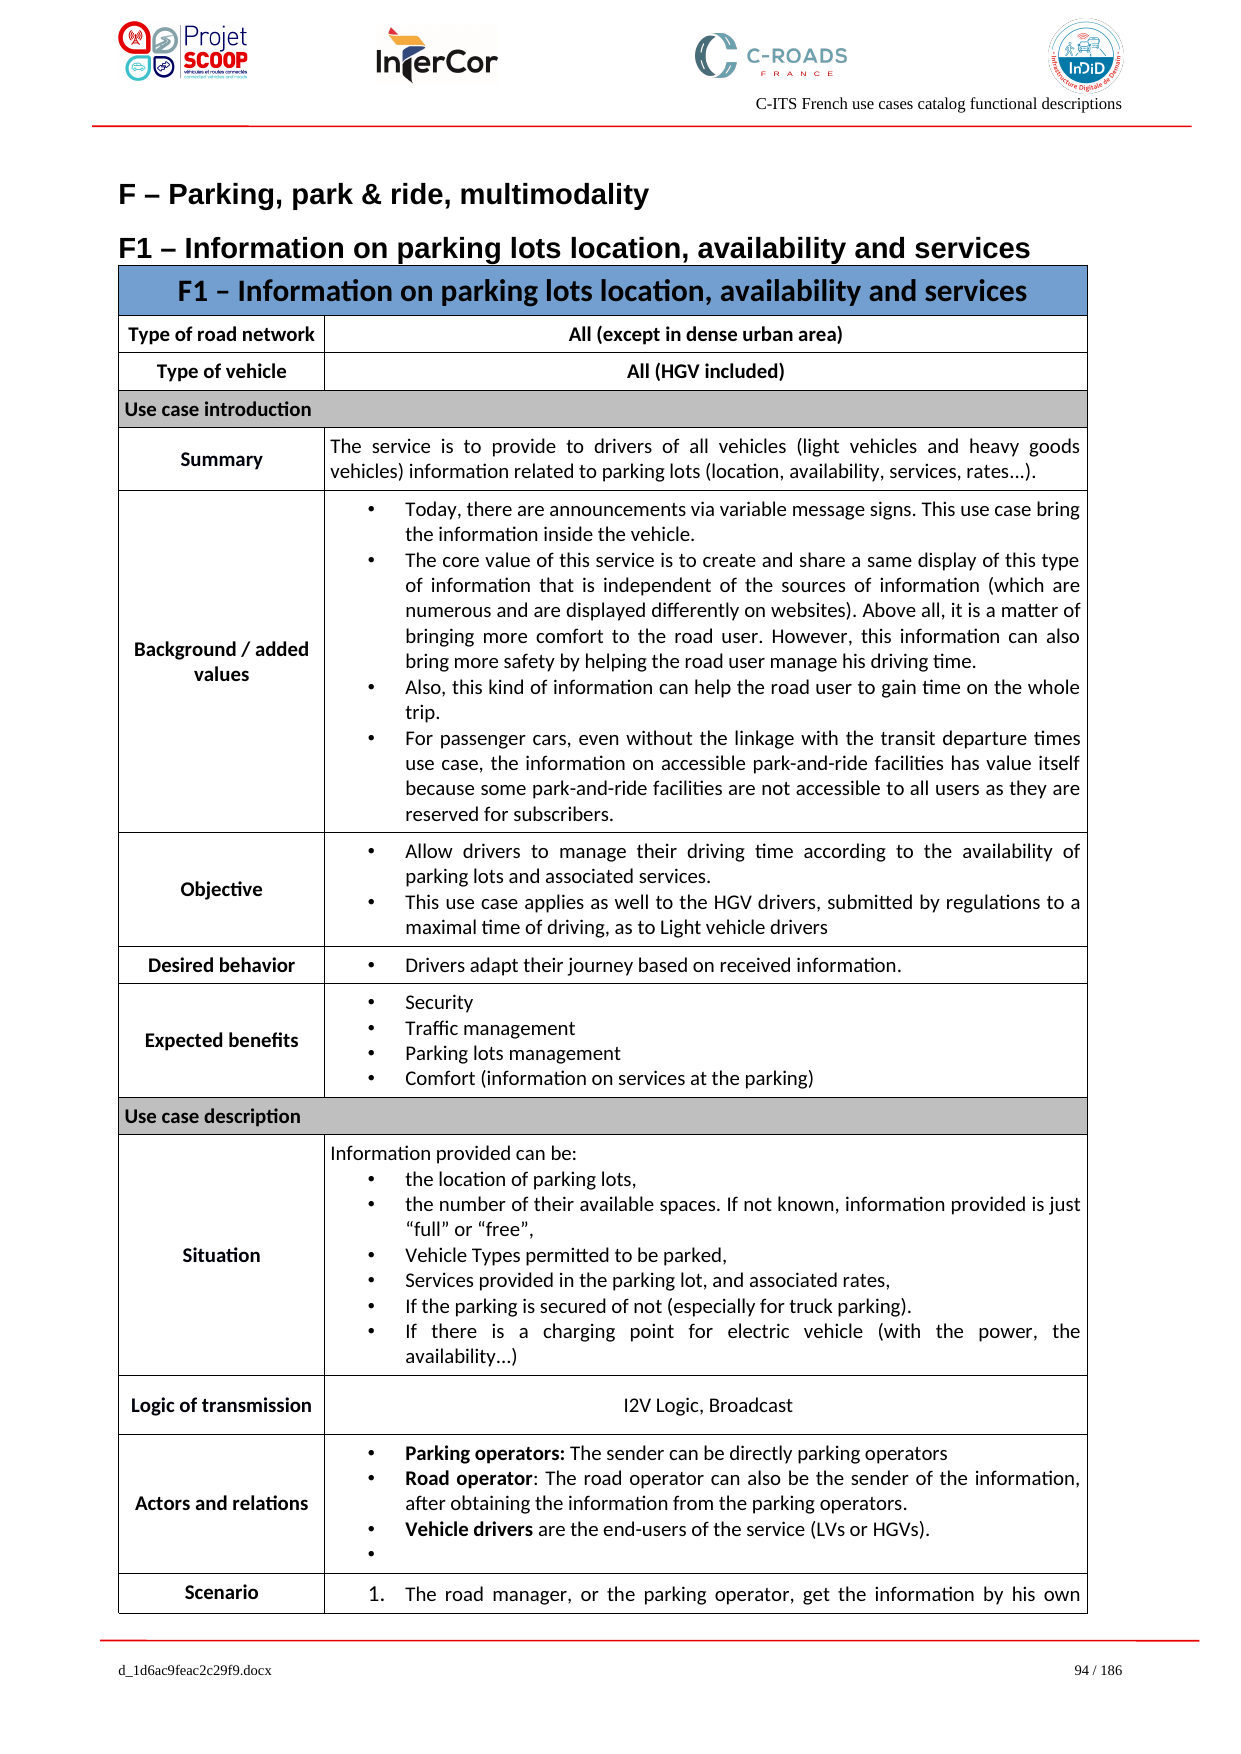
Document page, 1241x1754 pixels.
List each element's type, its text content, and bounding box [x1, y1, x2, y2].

table_cell Situation [119, 1135, 324, 1375]
table_cell Type of road network [119, 316, 324, 352]
table_cell Information provided can be: the location of parking lots, the number of their available spaces. If not known, information provided is just “full” or “free”, Vehicle Types permitted to be parked, Services provided in the parking lot, and associated rates, If the parking is secured of not (especially for truck parking). If there is a charging point for electric vehicle (with the power, the availability...) [325, 1135, 1087, 1375]
picture [118, 21, 248, 81]
table_cell All (except in dense urban area) [325, 316, 1087, 352]
table_header F1 – Information on parking lots location, availability and services [119, 266, 1087, 315]
table_cell Expected benefits [119, 984, 324, 1097]
table_cell Type of vehicle [119, 353, 324, 389]
picture [1044, 14, 1128, 98]
table_cell Logic of transmission [119, 1376, 324, 1433]
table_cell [325, 1574, 1087, 1613]
table_cell Objective [119, 833, 324, 946]
subtitle F – Parking, park & ride, multimodality [118, 177, 1122, 210]
picture [695, 33, 847, 78]
table_cell Drivers adapt their journey based on received information. [325, 947, 1087, 983]
table_cell Use case description [119, 1098, 1087, 1134]
table_cell Parking operators: The sender can be directly parking operators Road operator: The road operator can also be the sender of the information, after obtaining the information from the parking operators. Vehicle drivers are the end-users of the service (LVs or HGVs). [325, 1435, 1087, 1573]
table_cell Desired behavior [119, 947, 324, 983]
picture [375, 25, 499, 85]
table_cell Security Traffic management Parking lots management Comfort (information on services at the parking) [325, 984, 1087, 1097]
table_cell Background / added values [119, 491, 324, 832]
table_cell Scenario [119, 1574, 324, 1613]
table_cell All (HGV included) [325, 353, 1087, 389]
table_cell Actors and relations [119, 1435, 324, 1573]
table_cell Summary [119, 428, 324, 490]
table_cell Allow drivers to manage their driving time according to the availability of parking lots and associated services. This use case applies as well to the HGV drivers, submitted by regulations to a maximal time of driving, as to Light vehicle drivers [325, 833, 1087, 946]
table_cell Today, there are announcements via variable message signs. This use case bring the information inside the vehicle. The core value of this service is to create and share a same display of this type of information that is independent of the sources of information (which are numerous and are displayed differently on websites). Above all, it is a matter of bringing more comfort to the road user. However, this information can also bring more safety by helping the road user manage his driving time. Also, this kind of information can help the road user to gain time on the whole trip. For passenger cars, even without the linkage with the transit departure times use case, the information on accessible park-and-ride facilities has value itself because some park-and-ride facilities are not accessible to all users as they are reserved for subscribers. [325, 491, 1087, 832]
table_cell The service is to provide to drivers of all vehicles (light vehicles and heavy goods vehicles) information related to parking lots (location, availability, services, rates...). [325, 428, 1087, 490]
table_cell Use case introduction [119, 391, 1087, 427]
table_cell I2V Logic, Broadcast [325, 1376, 1087, 1433]
subtitle F1 – Information on parking lots location, availability and services [118, 231, 1122, 264]
